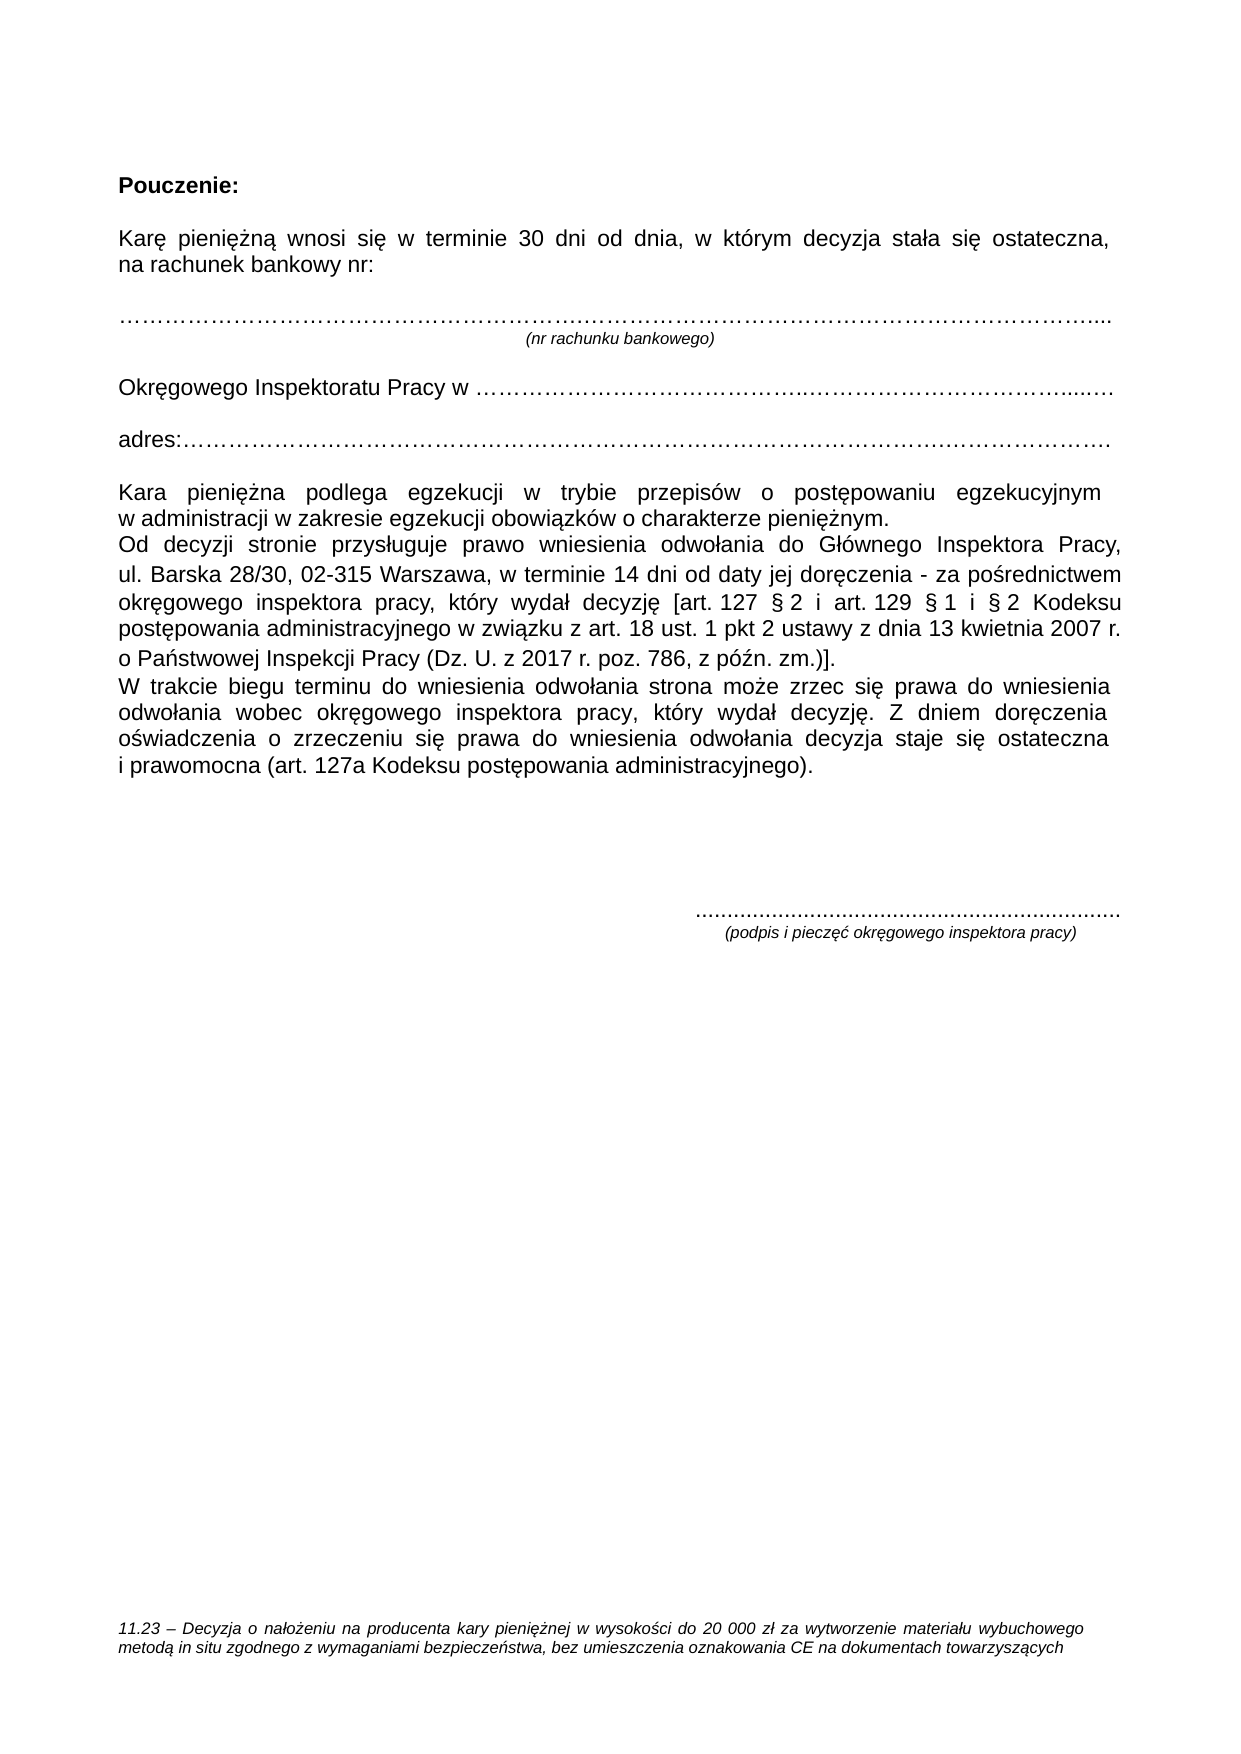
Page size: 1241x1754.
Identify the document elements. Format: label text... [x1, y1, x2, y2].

text adres:……………………………………………………………………………………….…………………. [118, 426, 1122, 452]
text Okręgowego Inspektoratu Pracy w ……………………………………..…………………………….....… [118, 374, 1122, 401]
text Kara pieniężna podlega egzekucji w trybie przepisów o postępowaniu egzekucyjnym w administracji w zakresie egzekucji obowiązków o charakterze pieniężnym. [118, 478, 1122, 531]
text W trakcie biegu terminu do wniesienia odwołania strona może zrzec się prawa do wniesienia odwołania wobec okręgowego inspektora pracy, który wydał decyzję. Z dniem doręczenia oświadczenia o zrzeczeniu się prawa do wniesienia odwołania decyzja staje się ostateczna i prawomocna (art. 127a Kodeksu postępowania administracyjnego). [118, 673, 1122, 778]
text …………………………………………………….………………………………………………………….... [118, 302, 1122, 329]
text Pouczenie: [118, 172, 1122, 198]
text (nr rachunku bankowego) [118, 329, 1122, 348]
text Karę pieniężną wnosi się w terminie 30 dni od dnia, w którym decyzja stała się ostateczna, na rachunek bankowy nr: [118, 225, 1122, 277]
text (podpis i pieczęć okręgowego inspektora pracy) [679, 922, 1122, 942]
text Od decyzji stronie przysługuje prawo wniesienia odwołania do Głównego Inspektora Pracy, ul. Barska 28/30, 02-315 Warszawa, w terminie 14 dni od daty jej doręczenia - za pośrednictwem okręgowego inspektora pracy, który wydał decyzję [art. 127 § 2 i art. 129 § 1 i § 2 Kodeksu postępowania administracyjnego w związku z art. 18 ust. 1 pkt 2 ustawy z dnia 13 kwietnia 2007 r. o Państwowej Inspekcji Pracy (Dz. U. z 2017 r. poz. 786, z późn. zm.)]. [118, 531, 1122, 673]
text ................................................................... [694, 896, 1122, 922]
